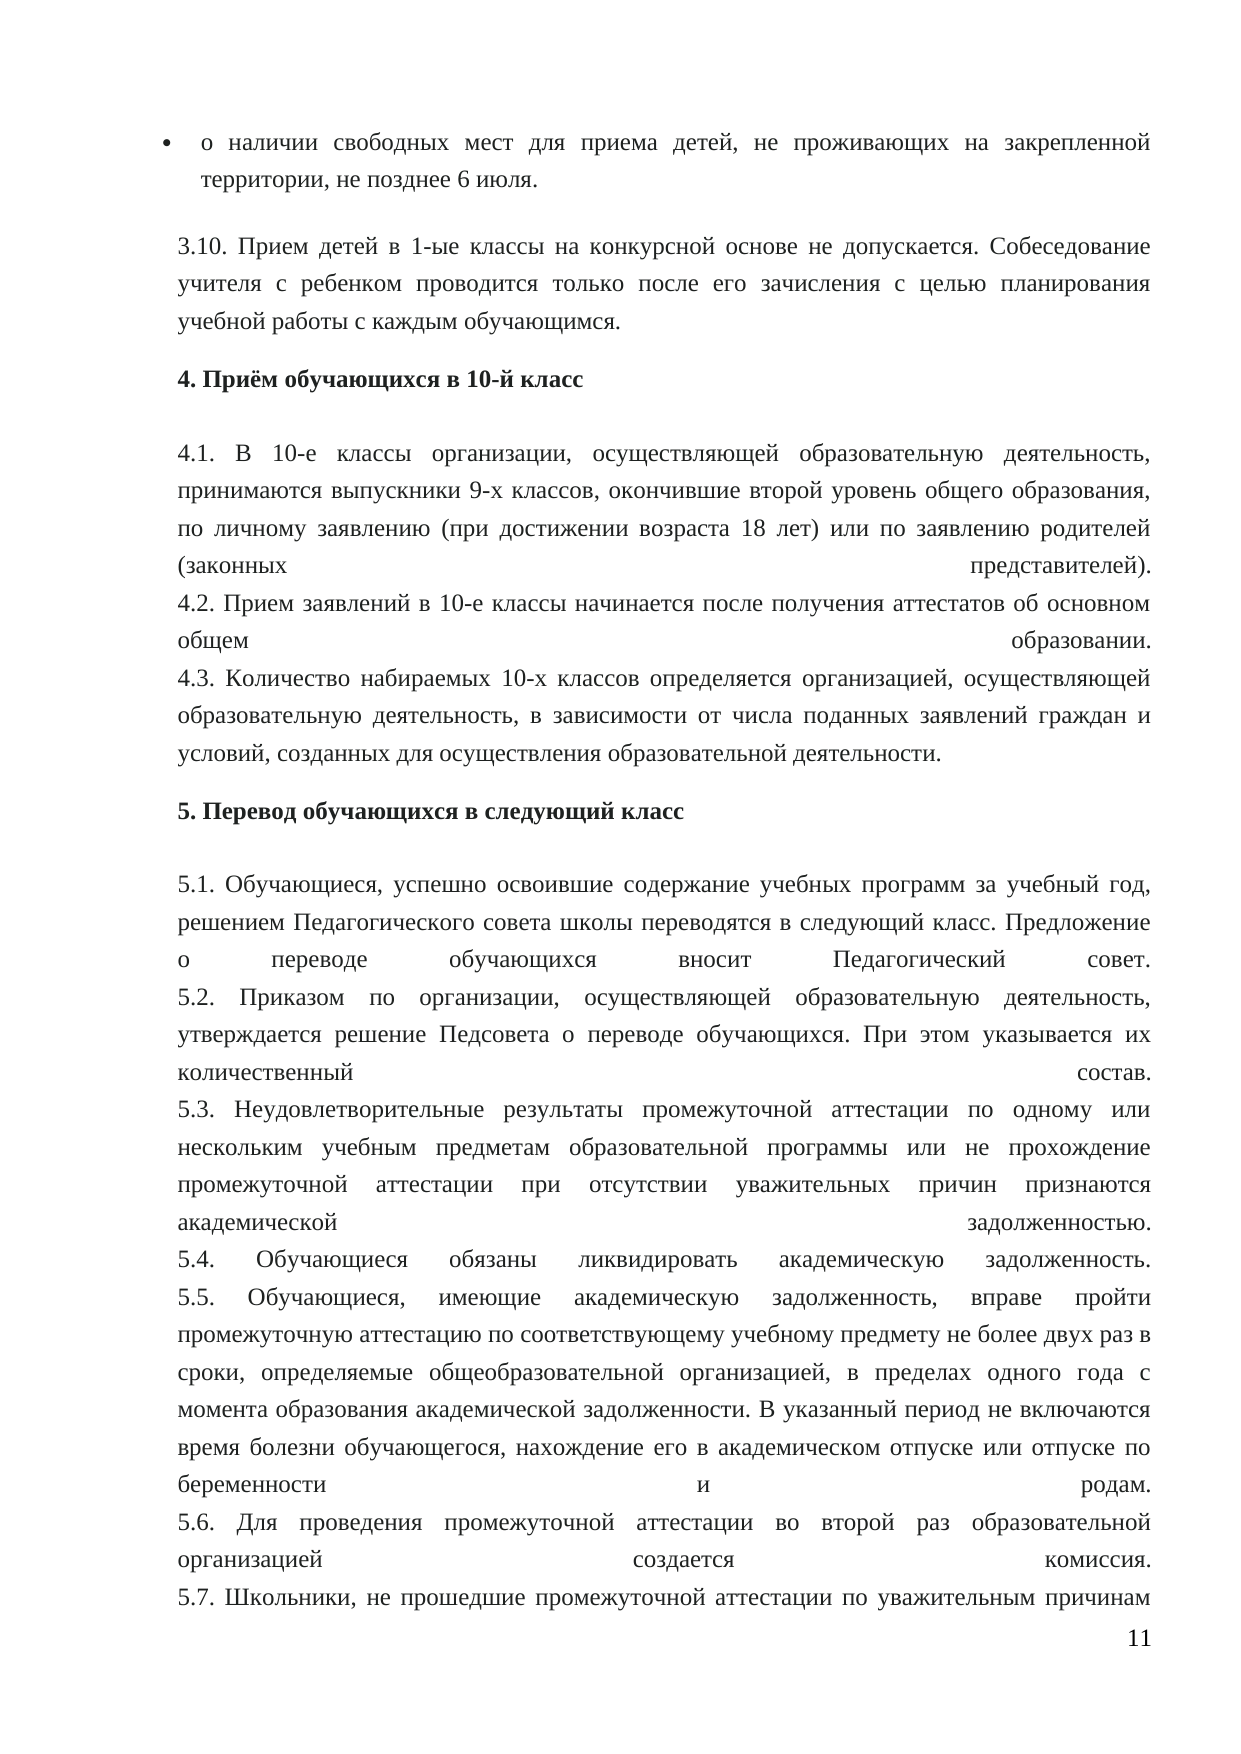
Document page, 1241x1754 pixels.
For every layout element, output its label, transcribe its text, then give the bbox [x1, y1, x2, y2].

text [177, 861, 1152, 1611]
list о наличии свободных мест для приема детей, не проживающих на закрепленной территории, не позднее 6 июля. [163, 118, 1152, 193]
subtitle 4. Приём обучающихся в 10-й класс [177, 364, 1152, 393]
text 4.1. В 10-е классы организации, осуществляющей образовательную деятельность, принимаются выпускники 9-х классов, окончившие второй уровень общего образования, по личному заявлению (при достижении возраста 18 лет) или по заявлению родителей (законных представителей). 4.2. Прием заявлений в 10-е классы начинается после получения аттестатов об основном общем образовании. 4.3. Количество набираемых 10-х классов определяется организацией, осуществляющей образовательную деятельность, в зависимости от числа поданных заявлений граждан и условий, созданных для осуществления образовательной деятельности. [177, 429, 1152, 767]
subtitle 5. Перевод обучающихся в следующий класс [177, 796, 1152, 824]
text 3.10. Прием детей в 1-ые классы на конкурсной основе не допускается. Собеседование учителя с ребенком проводится только после его зачисления с целью планирования учебной работы с каждым обучающимся. [177, 222, 1152, 335]
